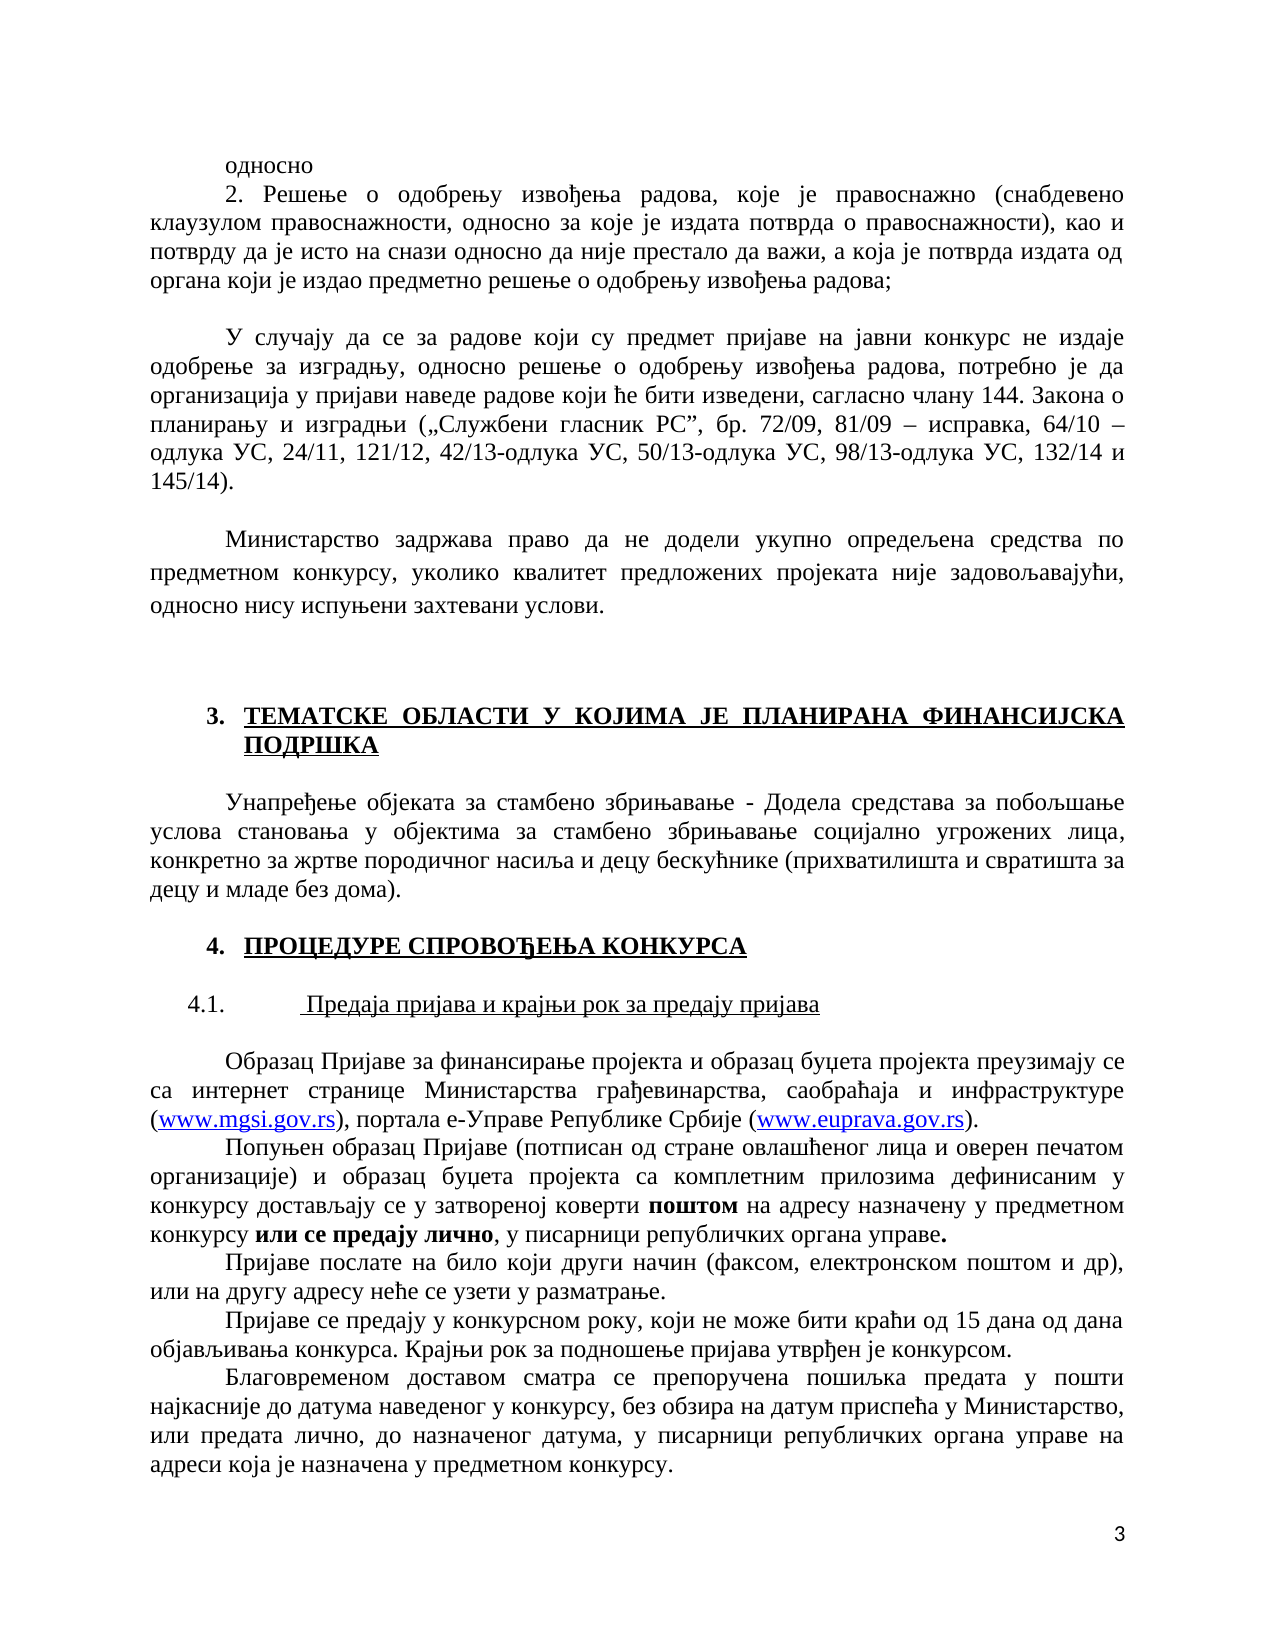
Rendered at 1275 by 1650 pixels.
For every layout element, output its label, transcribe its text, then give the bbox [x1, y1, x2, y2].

text односно [150, 150, 1125, 179]
text 2. Решење о одобрењу извођења радова, које је правоснажно (снабдевено клаузулом правоснажности, односно за које је издата потврда о правоснажности), као и потврду да је исто на снази односно да није престало да важи, а која је потврда издата од органа који је издао предметно решење о одобрењу извођења радова; [150, 179, 1125, 294]
list Предаја пријава и крајњи рок за предају пријава [187, 989, 1125, 1017]
text У случају да се за радове који су предмет пријаве на јавни конкурс не издаје одобрење за изградњу, односно решење о одобрењу извођења радова, потребно је да организација у пријави наведе радове који ће бити изведени, сагласно члану 144. Закона о планирању и изградњи („Службени гласник РСˮ, бр. 72/09, 81/09 – исправка, 64/10 – одлука УС, 24/11, 121/12, 42/13-одлука УС, 50/13-одлука УС, 98/13-одлука УС, 132/14 и 145/14). [150, 322, 1125, 495]
text Образац Пријаве за финансирање пројекта и образац буџета пројекта преузимају се са интернет странице Министарства грађевинарства, саобраћаја и инфраструктуре (www.mgsi.gov.rs), портала е-Управе Републике Србије (www.euprava.gov.rs). [150, 1046, 1125, 1132]
text Унапређење објеката за стамбено збрињавање - Додела средстава за побољшање услова становања у објектима за стамбено збрињавање социјално угрожених лица, конкретно за жртве породичног насиља и децу бескућнике (прихватилишта и свратишта за децу и младе без дома). [150, 787, 1125, 902]
text Пријаве се предају у конкурсном року, који не може бити краћи од 15 дана од дана објављивања конкурса. Крајњи рок за подношење пријава утврђен је конкурсом. [150, 1305, 1125, 1362]
list ТЕМАТСКЕ ОБЛАСТИ У КОЈИМА ЈЕ ПЛАНИРАНА ФИНАНСИЈСКА ПОДРШКА [206, 701, 1125, 759]
text Министарство задржава право да не додели укупно опредељена средства по предметном конкурсу, уколико квалитет предложених пројеката није задовољавајући, односно нису испуњени захтевани услови. [150, 524, 1125, 618]
text Попуњен образац Пријаве (потписан од стране овлашћеног лица и оверен печатом организације) и образац буџета пројекта са комплетним прилозима дефинисаним у конкурсу достављају се у затвореној коверти поштом на адресу назначену у предметном конкурсу или се предају лично, у писарници републичких органа управе. [150, 1132, 1125, 1247]
text Пријаве послате на било који други начин (факсом, електронском поштом и др), или на другу адресу неће се узети у разматрање. [150, 1247, 1125, 1305]
list ПРОЦЕДУРЕ СПРОВОЂЕЊА КОНКУРСА [206, 931, 1125, 960]
text Благовременом доставом сматра се препоручена пошиљка предата у пошти најкасније до датума наведеног у конкурсу, без обзира на датум приспећа у Министарство, или предата лично, до назначеног датума, у писарници републичких органа управе на адреси која је назначена у предметном конкурсу. [150, 1362, 1125, 1477]
